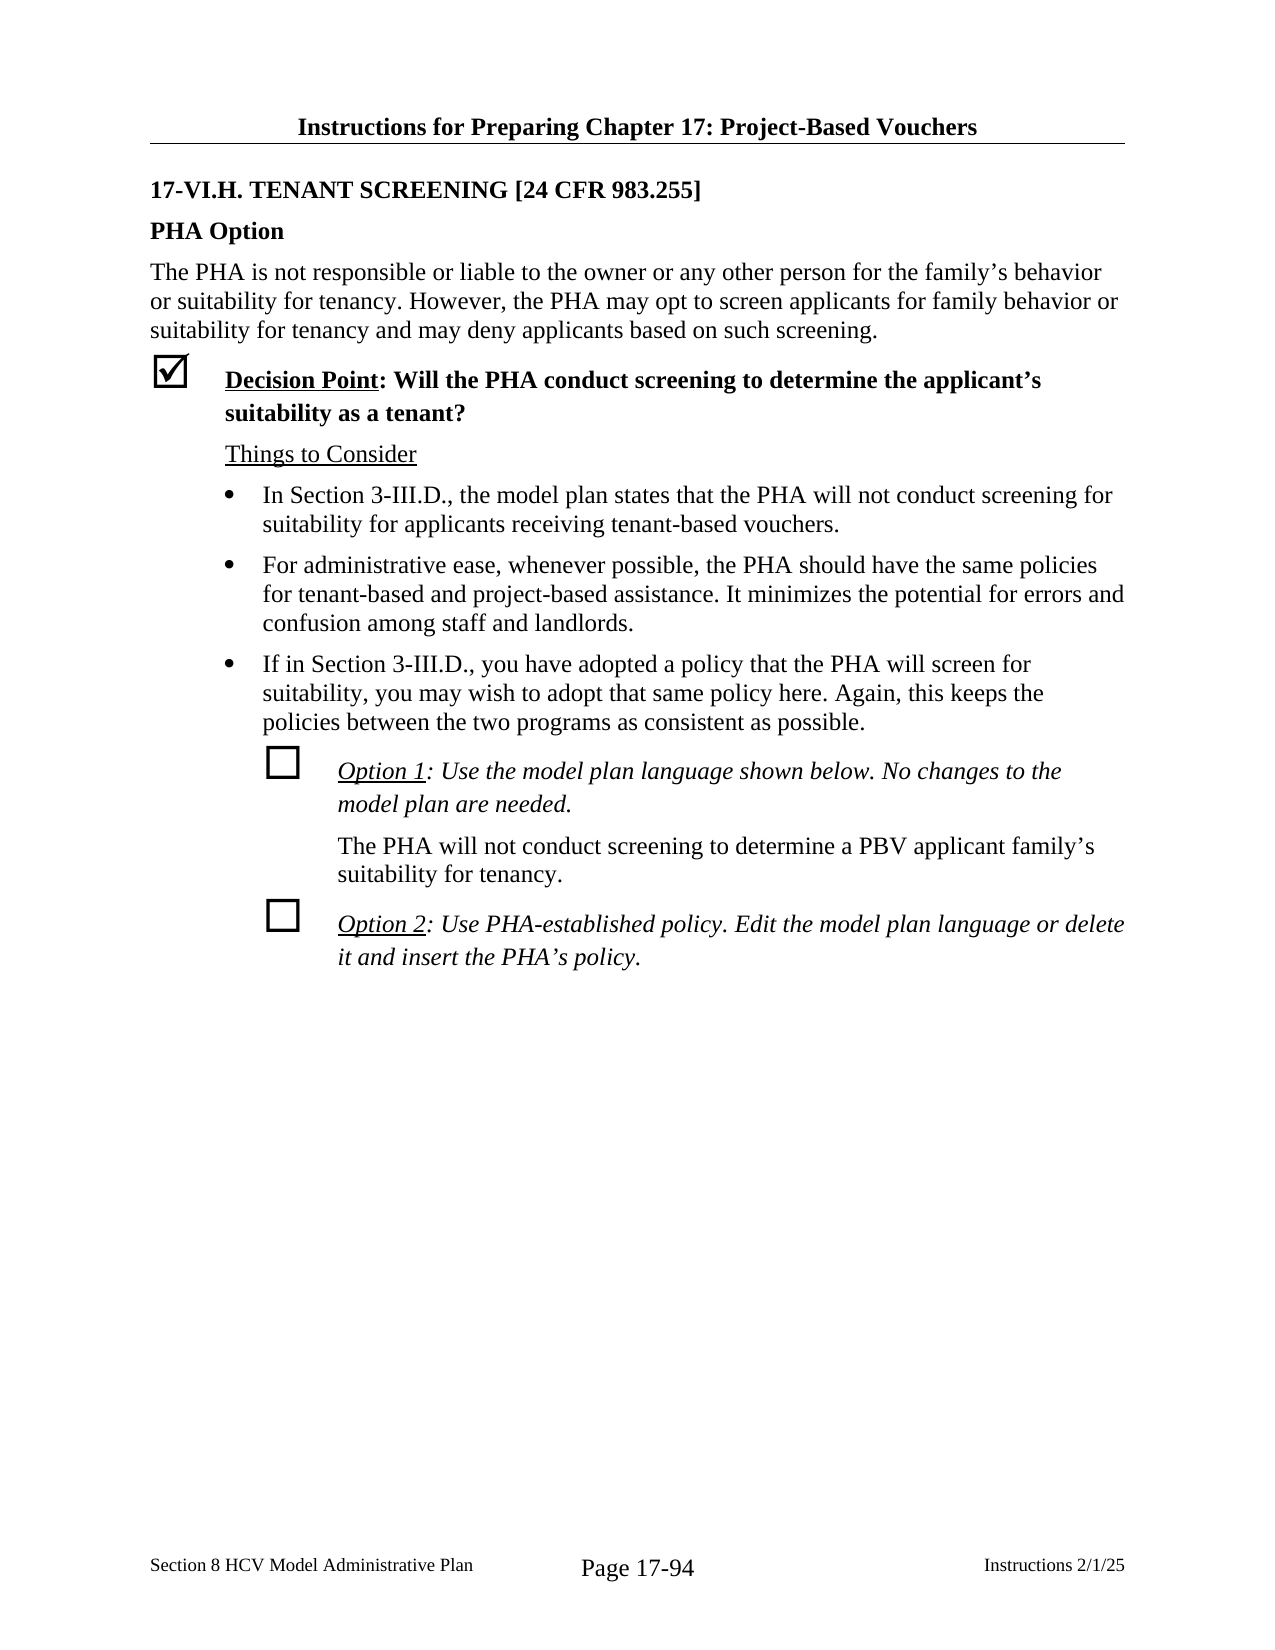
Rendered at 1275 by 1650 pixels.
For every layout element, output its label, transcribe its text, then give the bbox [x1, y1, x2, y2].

list If in Section 3-III.D., you have adopted a policy that the PHA will screen for suitability, you may wish to adopt that same policy here. Again, this keeps the policies between the two programs as consistent as possible. [225, 649, 1125, 735]
text The PHA is not responsible or liable to the owner or any other person for the family’s behavior or suitability for tenancy. However, the PHA may opt to screen applicants for family behavior or suitability for tenancy and may deny applicants based on such screening. [150, 257, 1125, 344]
text PHA Option [150, 216, 1125, 245]
list In Section 3-III.D., the model plan states that the PHA will not conduct screening for suitability for applicants receiving tenant-based vouchers. [225, 480, 1125, 538]
text Option 1: Use the model plan language shown below. No changes to the model plan are needed. [262, 748, 1125, 818]
text The PHA will not conduct screening to determine a PBV applicant family’s suitability for tenancy. [337, 831, 1125, 888]
list For administrative ease, whenever possible, the PHA should have the same policies for tenant-based and project-based assistance. It minimizes the potential for errors and confusion among staff and landlords. [225, 550, 1125, 637]
text Option 2: Use PHA-established policy. Edit the model plan language or delete it and insert the PHA’s policy. [262, 901, 1125, 971]
text Things to Consider [225, 439, 1125, 468]
text 17-VI.H. TENANT SCREENING [24 CFR 983.255] [150, 175, 1125, 204]
text Decision Point: Will the PHA conduct screening to determine the applicant’s suitability as a tenant? [150, 356, 1125, 427]
